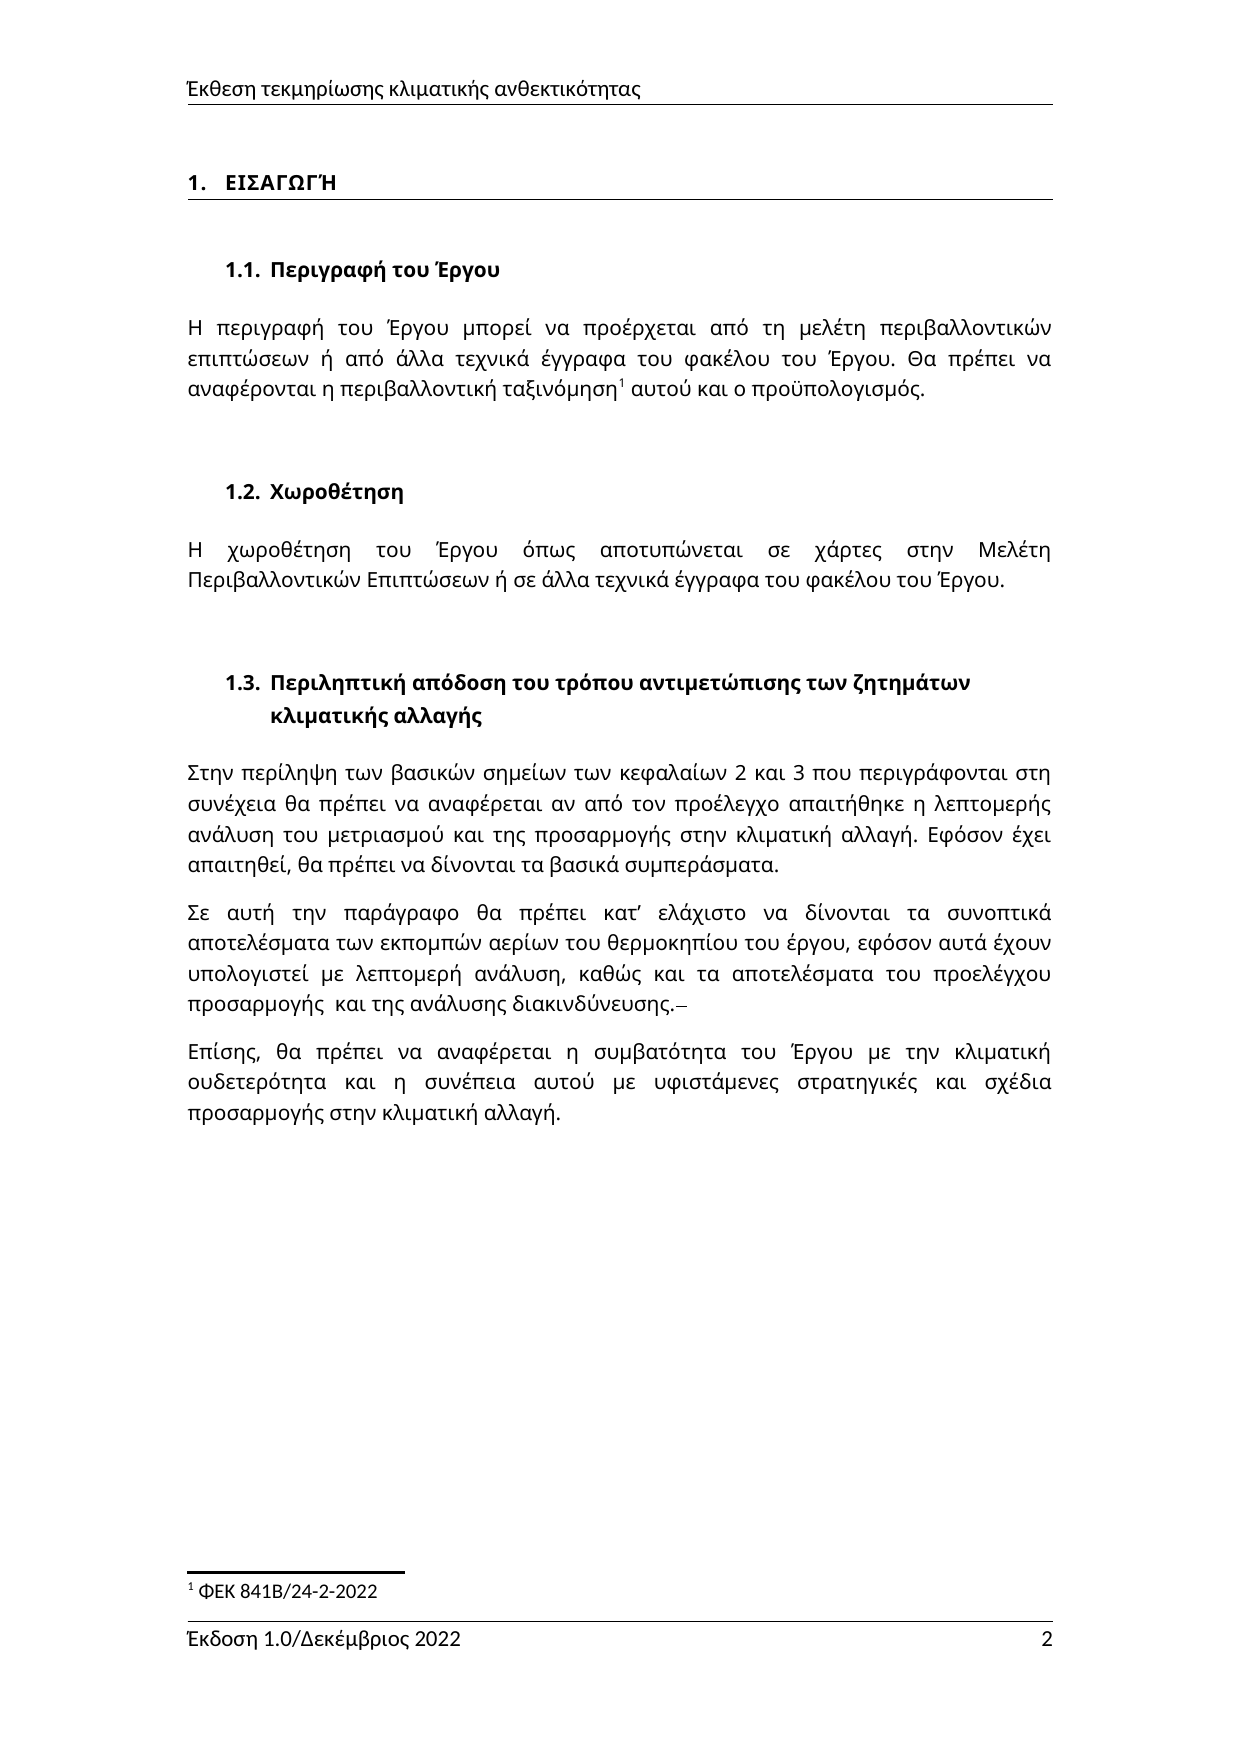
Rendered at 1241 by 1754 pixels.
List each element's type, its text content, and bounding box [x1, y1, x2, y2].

text Η χωροθέτηση του Έργου όπως αποτυπώνεται σε χάρτες στην Μελέτη Περιβαλλοντικών Επιπτώσεων ή σε άλλα τεχνικά έγγραφα του φακέλου του Έργου. [187, 535, 1053, 594]
subtitle Εισαγωγή [187, 168, 1053, 200]
subtitle Χωροθέτηση [225, 477, 1053, 506]
text Στην περίληψη των βασικών σημείων των κεφαλαίων 2 και 3 που περιγράφονται στη συνέχεια θα πρέπει να αναφέρεται αν από τον προέλεγχο απαιτήθηκε η λεπτομερής ανάλυση του μετριασμού και της προσαρμογής στην κλιματική αλλαγή. Εφόσον έχει απαιτηθεί, θα πρέπει να δίνονται τα βασικά συμπεράσματα. [187, 758, 1053, 879]
text Σε αυτή την παράγραφο θα πρέπει κατ’ ελάχιστο να δίνονται τα συνοπτικά αποτελέσματα των εκπομπών αερίων του θερμοκηπίου του έργου, εφόσον αυτά έχουν υπολογιστεί με λεπτομερή ανάλυση, καθώς και τα αποτελέσματα του προελέγχου προσαρμογής και της ανάλυσης διακινδύνευσης. [187, 898, 1053, 1018]
text Η περιγραφή του Έργου μπορεί να προέρχεται από τη μελέτη περιβαλλοντικών επιπτώσεων ή από άλλα τεχνικά έγγραφα του φακέλου του Έργου. Θα πρέπει να αναφέρονται η περιβαλλοντική ταξινόμηση αυτού και ο προϋπολογισμός. [187, 313, 1053, 403]
subtitle Περιγραφή του Έργου [225, 255, 1053, 284]
text Επίσης, θα πρέπει να αναφέρεται η συμβατότητα του Έργου με την κλιματική ουδετερότητα και η συνέπεια αυτού με υφιστάμενες στρατηγικές και σχέδια προσαρμογής στην κλιματική αλλαγή. [187, 1037, 1053, 1127]
subtitle Περιληπτική απόδοση του τρόπου αντιμετώπισης των ζητημάτων κλιματικής αλλαγής [225, 668, 1053, 729]
